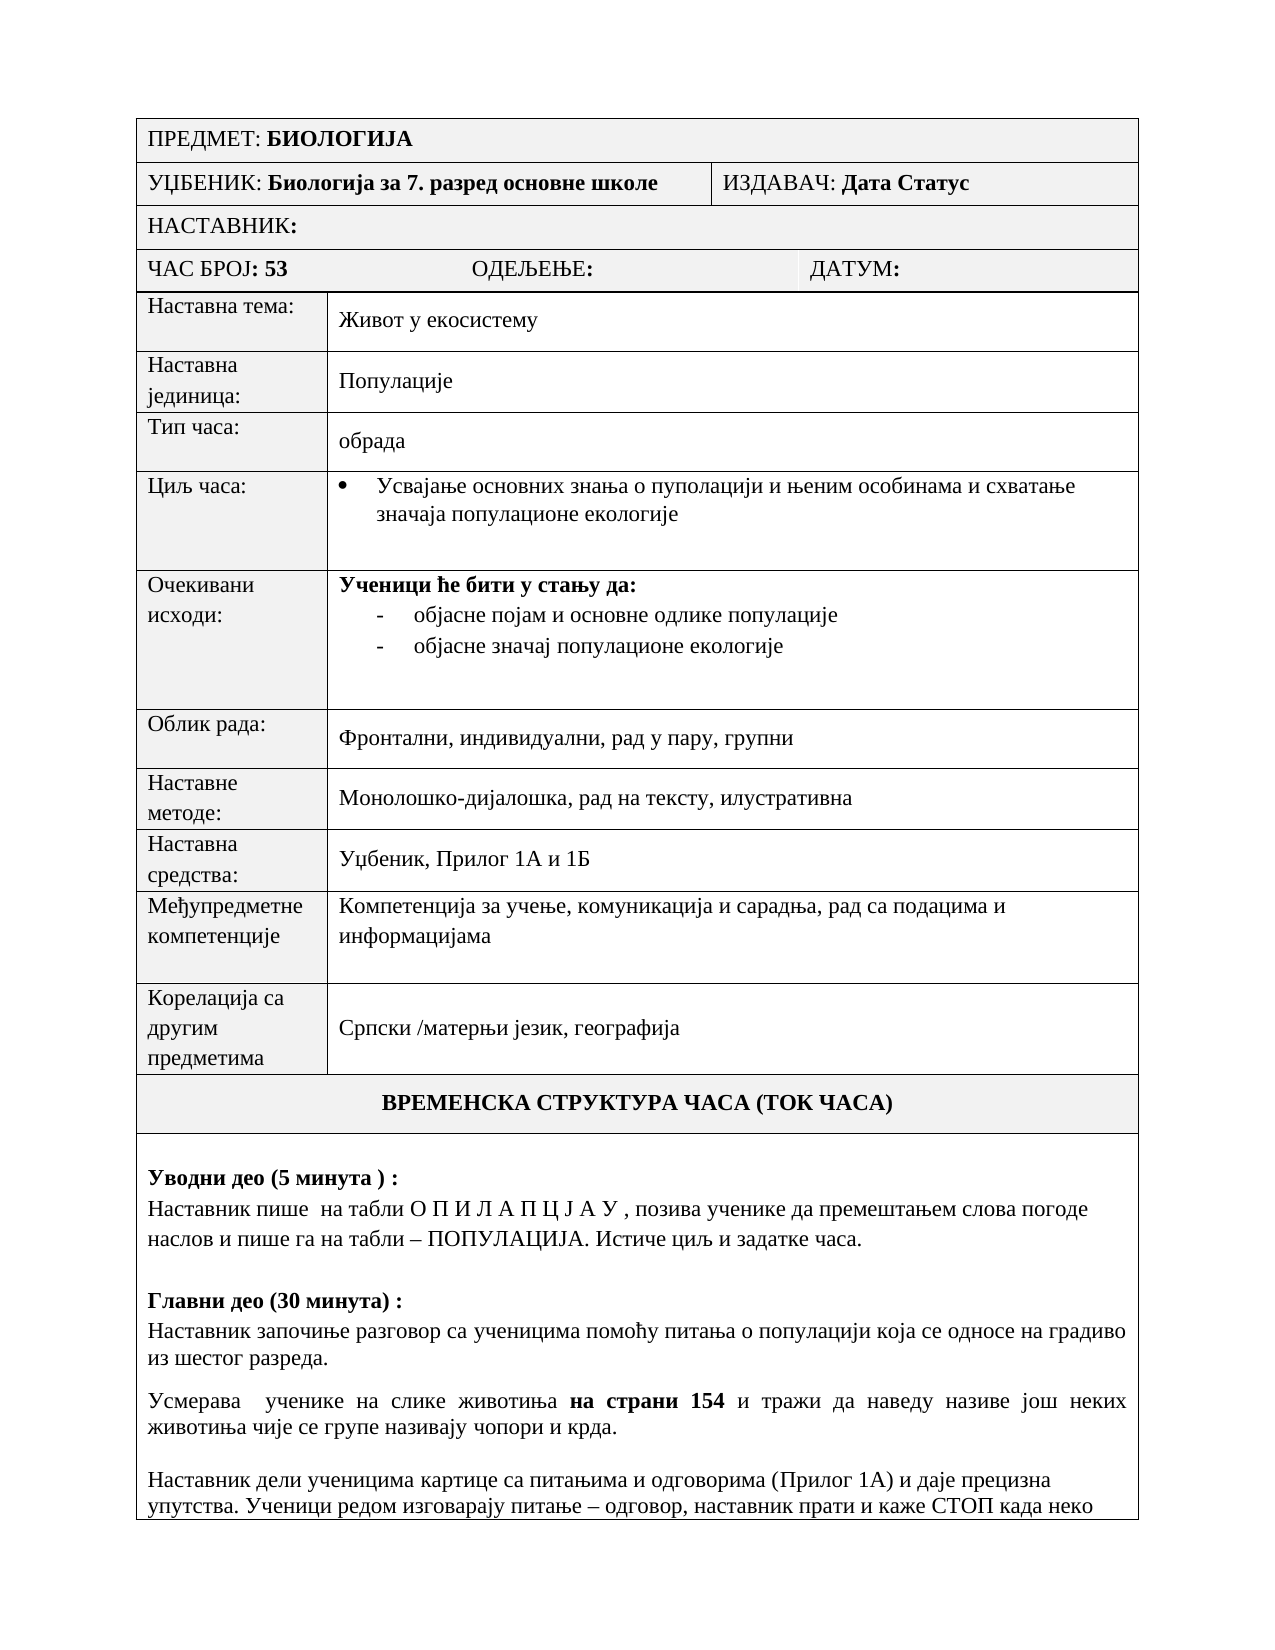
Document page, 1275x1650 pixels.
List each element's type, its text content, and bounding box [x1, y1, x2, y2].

table_cell Наставна средства: [137, 830, 327, 891]
table_cell ИЗДАВАЧ: Дата Статус [712, 163, 1138, 205]
table_cell ЧАС БРОЈ: 53 [137, 250, 460, 291]
table_cell Облик рада: [137, 710, 327, 768]
table_cell Српски /матерњи језик, географија [328, 984, 1138, 1074]
table_cell ДАТУМ: [799, 250, 1138, 291]
table_cell Наставна тема: [137, 293, 327, 351]
table_header ПРЕДМЕТ: БИОЛОГИЈА [137, 119, 1138, 162]
table_cell НАСТАВНИК: [137, 206, 1138, 249]
table_cell Ученици ће бити у стању да: објасне појам и основне одлике популације објасне значај популационе екологије [328, 571, 1138, 709]
table_cell Тип часа: [137, 413, 327, 471]
table_cell обрада [328, 413, 1138, 471]
table_cell Монолошко-дијалошка, рад на тексту, илустративна [328, 769, 1138, 829]
table_cell Живот у екосистему [328, 293, 1138, 351]
table_cell Фронтални, индивидуални, рад у пару, групни [328, 710, 1138, 768]
table_cell ВРЕМЕНСКА СТРУКТУРА ЧАСА (ТОК ЧАСА) [137, 1075, 1138, 1133]
table_cell Очекивани исходи: [137, 571, 327, 709]
table_cell Компетенција за учење, комуникација и сарадња, рад са подацима и информацијама [328, 892, 1138, 982]
table_cell Корелација са другим предметима [137, 984, 327, 1074]
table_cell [137, 1134, 1138, 1519]
table_cell Циљ часа: [137, 472, 327, 570]
table_cell Популације [328, 352, 1138, 412]
table_cell ОДЕЉЕЊЕ: [460, 250, 798, 291]
table_cell Усвајање основних знања о пуполацији и њеним особинама и схватање значаја популационе екологије [328, 472, 1138, 570]
table_cell Наставне методе: [137, 769, 327, 829]
table_cell Уџбеник, Прилог 1А и 1Б [328, 830, 1138, 891]
table_cell Наставна јединица: [137, 352, 327, 412]
table_cell УЏБЕНИК: Биологија за 7. разред основне школе [137, 163, 711, 205]
table_cell Међупредметне компетенције [137, 892, 327, 982]
